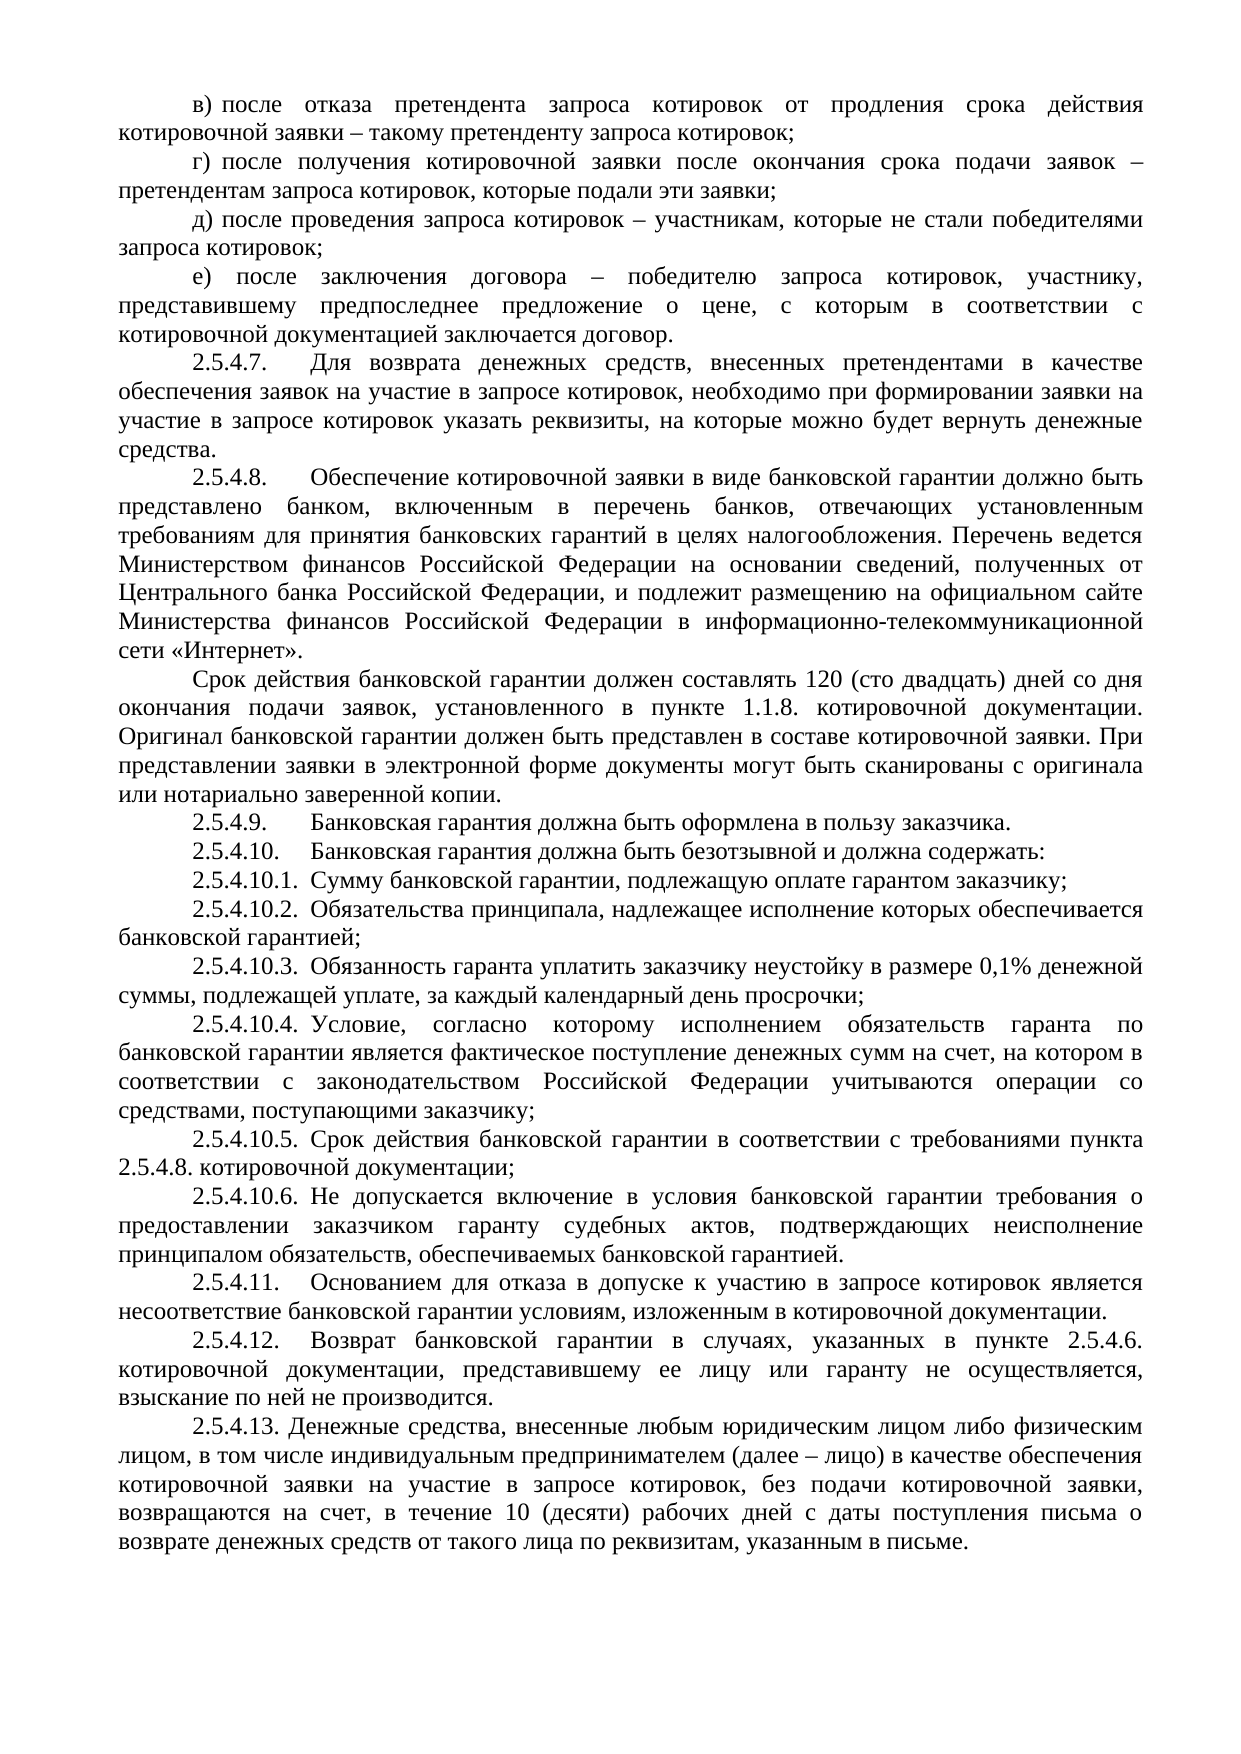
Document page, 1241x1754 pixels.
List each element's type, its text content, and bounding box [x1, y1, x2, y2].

text 2.5.4.9. Банковская гарантия должна быть оформлена в пользу заказчика. [118, 807, 1144, 836]
text 2.5.4.10.3. Обязанность гаранта уплатить заказчику неустойку в размере 0,1% денежной суммы, подлежащей уплате, за каждый календарный день просрочки; [118, 951, 1144, 1009]
text 2.5.4.10.2. Обязательства принципала, надлежащее исполнение которых обеспечивается банковской гарантией; [118, 894, 1144, 951]
text 2.5.4.8. Обеспечение котировочной заявки в виде банковской гарантии должно быть представлено банком, включенным в перечень банков, отвечающих установленным требованиям для принятия банковских гарантий в целях налогообложения. Перечень ведется Министерством финансов Российской Федерации на основании сведений, полученных от Центрального банка Российской Федерации, и подлежит размещению на официальном сайте Министерства финансов Российской Федерации в информационно-телекоммуникационной сети «Интернет». [118, 462, 1144, 664]
text 2.5.4.11. Основанием для отказа в допуске к участию в запросе котировок является несоответствие банковской гарантии условиям, изложенным в котировочной документации. [118, 1267, 1144, 1325]
text 2.5.4.7. Для возврата денежных средств, внесенных претендентами в качестве обеспечения заявок на участие в запросе котировок, необходимо при формировании заявки на участие в запросе котировок указать реквизиты, на которые можно будет вернуть денежные средства. [118, 347, 1144, 462]
text 2.5.4.10.4. Условие, согласно которому исполнением обязательств гаранта по банковской гарантии является фактическое поступление денежных сумм на счет, на котором в соответствии с законодательством Российской Федерации учитываются операции со средствами, поступающими заказчику; [118, 1009, 1144, 1124]
text 2.5.4.13. Денежные средства, внесенные любым юридическим лицом либо физическим лицом, в том числе индивидуальным предпринимателем (далее – лицо) в качестве обеспечения котировочной заявки на участие в запросе котировок, без подачи котировочной заявки, возвращаются на счет, в течение 10 (десяти) рабочих дней с даты поступления письма о возврате денежных средств от такого лица по реквизитам, указанным в письме. [118, 1411, 1144, 1555]
text 2.5.4.10.5. Срок действия банковской гарантии в соответствии с требованиями пункта 2.5.4.8. котировочной документации; [118, 1124, 1144, 1181]
text 2.5.4.10.1. Сумму банковской гарантии, подлежащую оплате гарантом заказчику; [118, 865, 1144, 894]
text Срок действия банковской гарантии должен составлять 120 (сто двадцать) дней со дня окончания подачи заявок, установленного в пункте 1.1.8. котировочной документации. Оригинал банковской гарантии должен быть представлен в составе котировочной заявки. При представлении заявки в электронной форме документы могут быть сканированы с оригинала или нотариально заверенной копии. [118, 664, 1144, 807]
text в) после отказа претендента запроса котировок от продления срока действия котировочной заявки – такому претенденту запроса котировок; [118, 89, 1144, 146]
text г) после получения котировочной заявки после окончания срока подачи заявок – претендентам запроса котировок, которые подали эти заявки; [118, 146, 1144, 204]
text д) после проведения запроса котировок – участникам, которые не стали победителями запроса котировок; [118, 204, 1144, 261]
text е) после заключения договора – победителю запроса котировок, участнику, представившему предпоследнее предложение о цене, с которым в соответствии с котировочной документацией заключается договор. [118, 261, 1144, 347]
text 2.5.4.10.6. Не допускается включение в условия банковской гарантии требования о предоставлении заказчиком гаранту судебных актов, подтверждающих неисполнение принципалом обязательств, обеспечиваемых банковской гарантией. [118, 1181, 1144, 1267]
text 2.5.4.10. Банковская гарантия должна быть безотзывной и должна содержать: [118, 836, 1144, 865]
text 2.5.4.12. Возврат банковской гарантии в случаях, указанных в пункте 2.5.4.6. котировочной документации, представившему ее лицу или гаранту не осуществляется, взыскание по ней не производится. [118, 1325, 1144, 1411]
